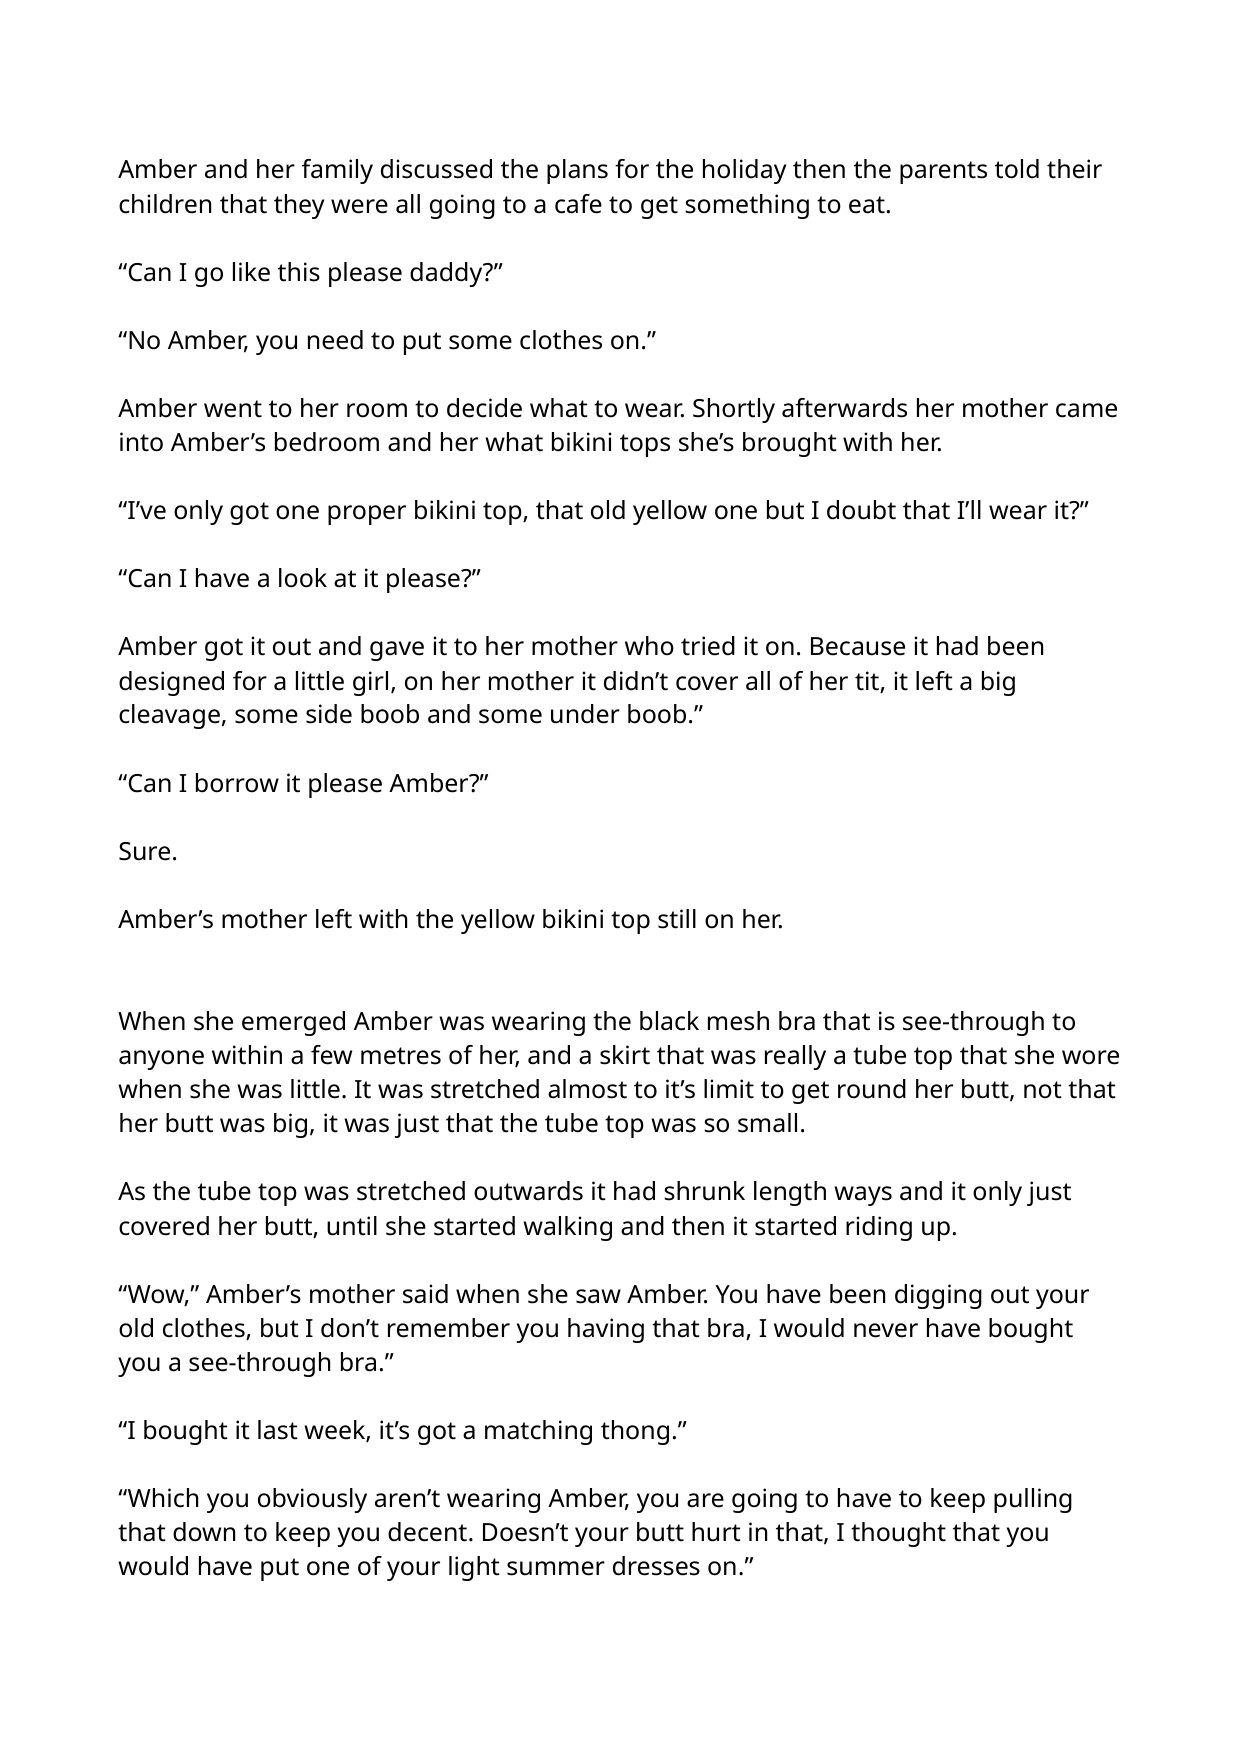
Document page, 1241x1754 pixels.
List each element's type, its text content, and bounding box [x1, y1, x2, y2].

text “Can I have a look at it please?” [118, 561, 1122, 595]
text “Wow,” Amber’s mother said when she saw Amber. You have been digging out your old clothes, but I don’t remember you having that bra, I would never have bought you a see-through bra.” [118, 1276, 1122, 1378]
text Amber got it out and gave it to her mother who tried it on. Because it had been designed for a little girl, on her mother it didn’t cover all of her tit, it left a big cleavage, some side boob and some under boob.” [118, 629, 1122, 731]
text Amber went to her room to decide what to wear. Shortly afterwards her mother came into Amber’s bedroom and her what bikini tops she’s brought with her. [118, 391, 1122, 459]
text As the tube top was stretched outwards it had shrunk length ways and it only just covered her butt, until she started walking and then it started riding up. [118, 1174, 1122, 1242]
text Amber and her family discussed the plans for the holiday then the parents told their children that they were all going to a cafe to get something to eat. [118, 152, 1122, 220]
text Sure. [118, 833, 1122, 867]
text “Can I go like this please daddy?” [118, 254, 1122, 288]
text “I’ve only got one proper bikini top, that old yellow one but I doubt that I’ll wear it?” [118, 493, 1122, 527]
text “Which you obviously aren’t wearing Amber, you are going to have to keep pulling that down to keep you decent. Doesn’t your butt hurt in that, I thought that you would have put one of your light summer dresses on.” [118, 1481, 1122, 1583]
text “I bought it last week, it’s got a matching thong.” [118, 1412, 1122, 1447]
text “No Amber, you need to put some clothes on.” [118, 322, 1122, 357]
text “Can I borrow it please Amber?” [118, 765, 1122, 799]
text When she emerged Amber was wearing the black mesh bra that is see-through to anyone within a few metres of her, and a skirt that was really a tube top that she wore when she was little. It was stretched almost to it’s limit to get round her butt, not that her butt was big, it was just that the tube top was so small. [118, 1004, 1122, 1140]
text Amber’s mother left with the yellow bikini top still on her. [118, 902, 1122, 936]
